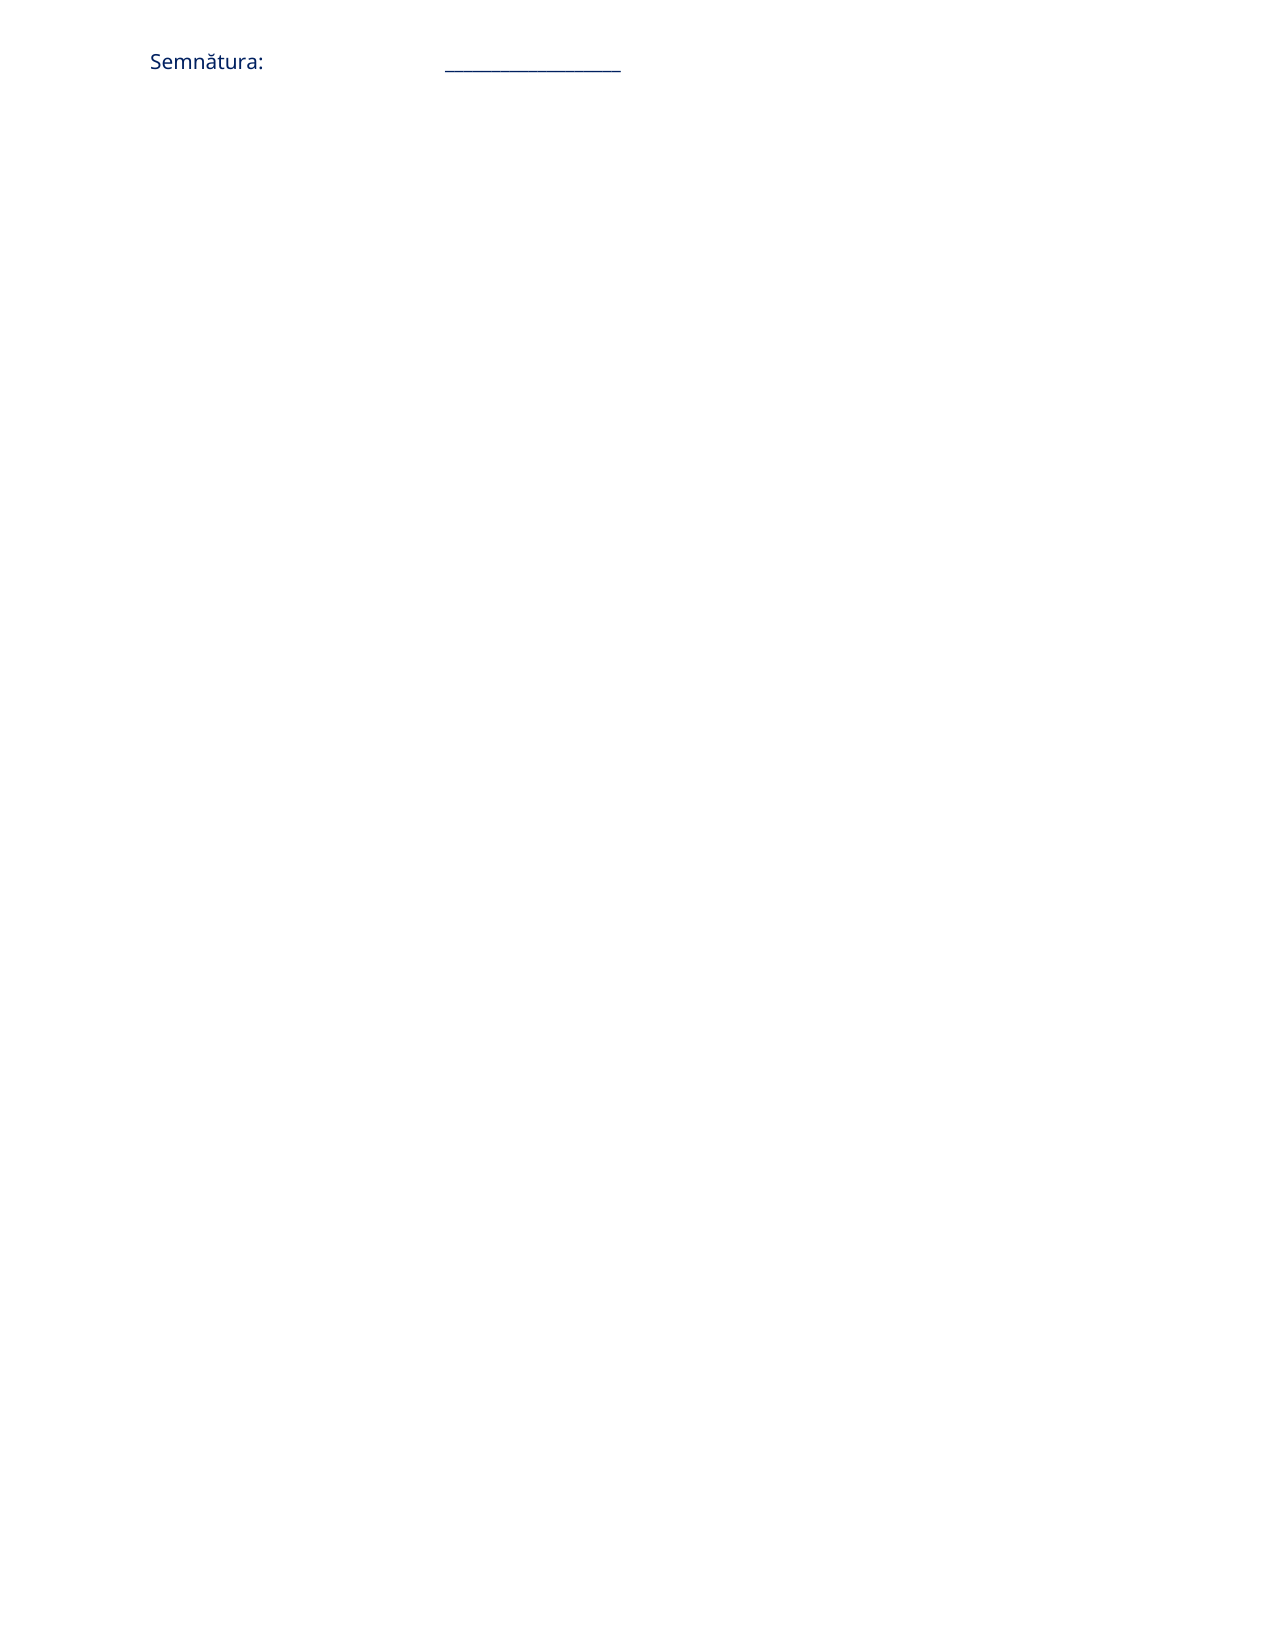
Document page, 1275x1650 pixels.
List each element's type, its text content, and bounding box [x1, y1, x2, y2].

text Semnătura: ___________________ [150, 47, 1125, 75]
